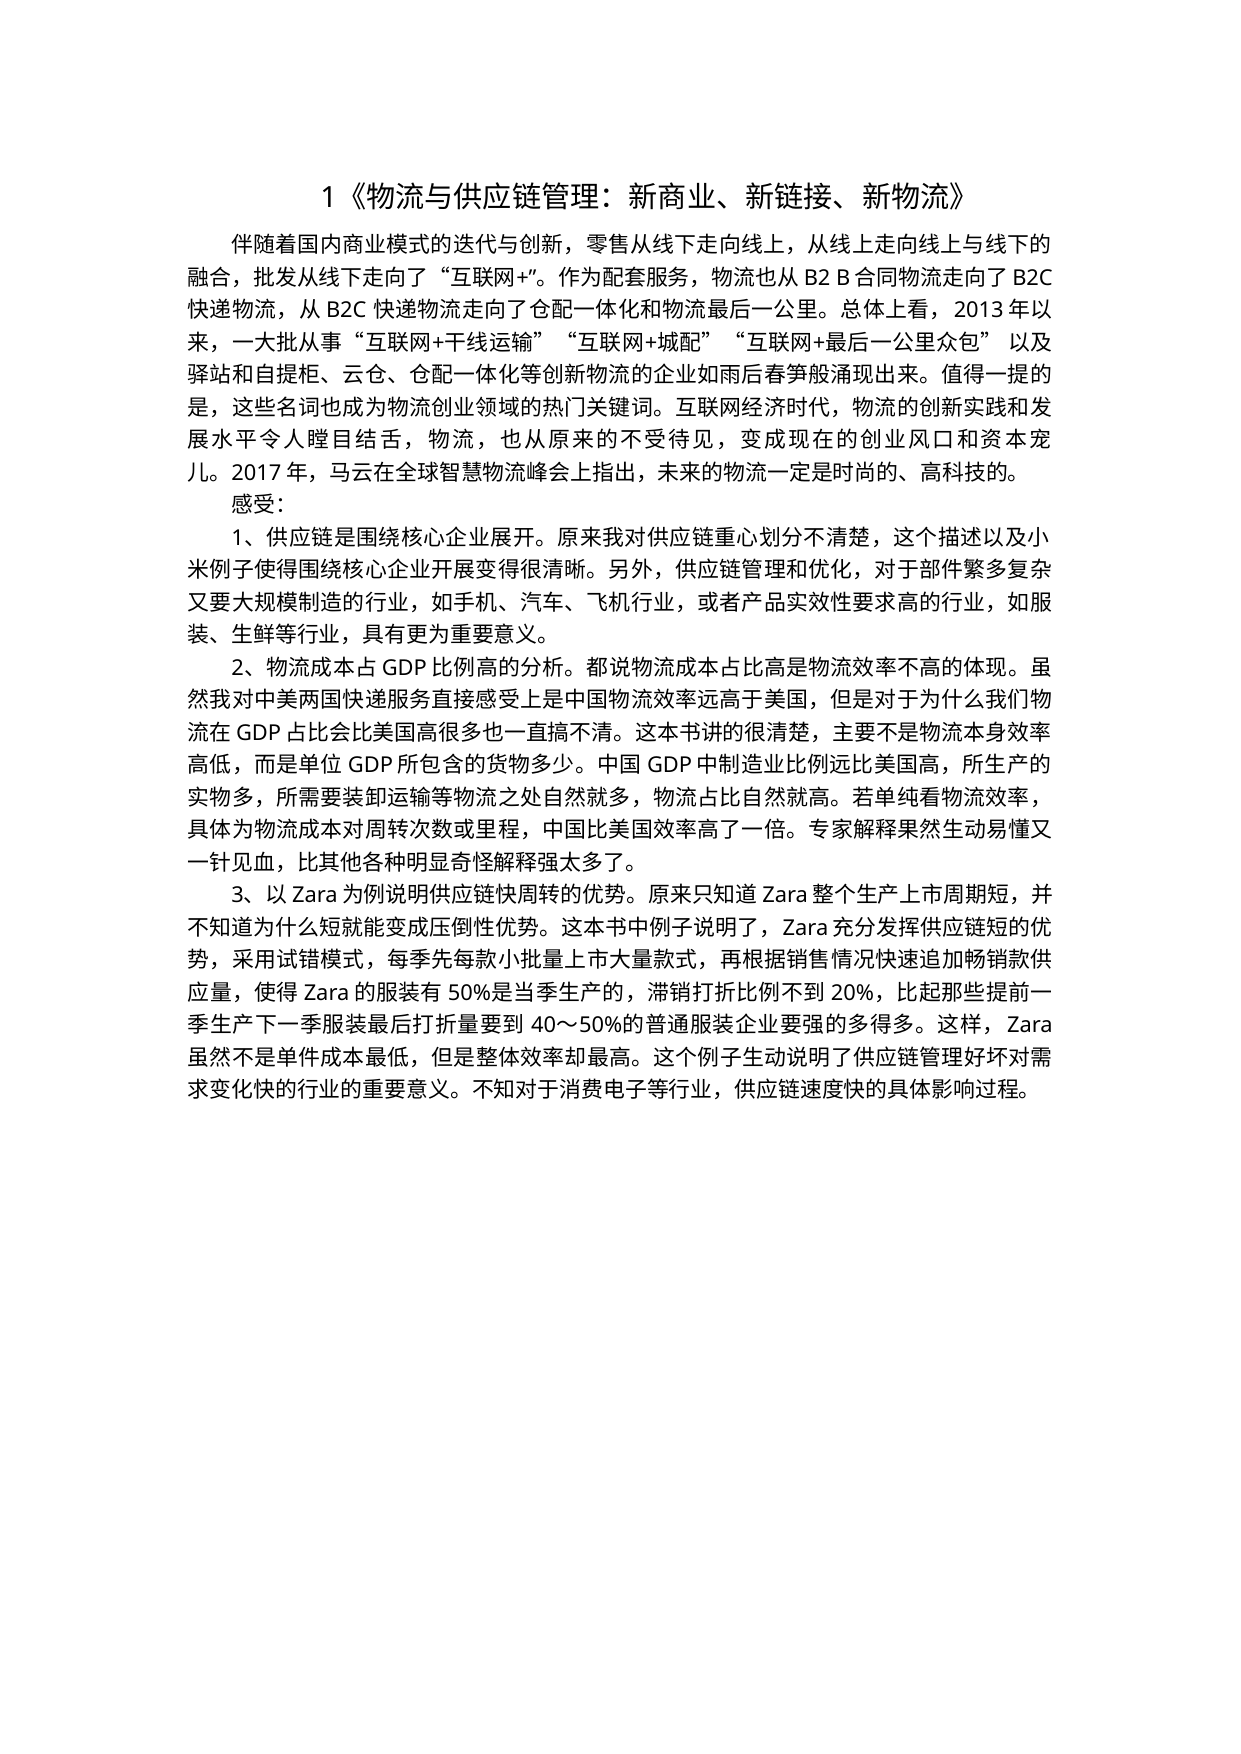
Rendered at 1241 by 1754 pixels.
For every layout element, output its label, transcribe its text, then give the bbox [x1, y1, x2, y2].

text 2、物流成本占GDP比例高的分析。都说物流成本占比高是物流效率不高的体现。虽然我对中美两国快递服务直接感受上是中国物流效率远高于美国，但是对于为什么我们物流在GDP占比会比美国高很多也一直搞不清。这本书讲的很清楚，主要不是物流本身效率高低，而是单位GDP所包含的货物多少。中国GDP中制造业比例远比美国高，所生产的实物多，所需要装卸运输等物流之处自然就多，物流占比自然就高。若单纯看物流效率，具体为物流成本对周转次数或里程，中国比美国效率高了一倍。专家解释果然生动易懂又一针见血，比其他各种明显奇怪解释强太多了。 [187, 649, 1053, 877]
text 1、供应链是围绕核心企业展开。原来我对供应链重心划分不清楚，这个描述以及小米例子使得围绕核心企业开展变得很清晰。另外，供应链管理和优化，对于部件繁多复杂又要大规模制造的行业，如手机、汽车、飞机行业，或者产品实效性要求高的行业，如服装、生鲜等行业，具有更为重要意义。 [187, 519, 1053, 649]
text 1《物流与供应链管理：新商业、新链接、新物流》 [187, 162, 1053, 227]
text 感受： [187, 487, 1053, 519]
text 伴随着国内商业模式的迭代与创新，零售从线下走向线上，从线上走向线上与线下的融合，批发从线下走向了“互联网+”。作为配套服务，物流也从B2 B合同物流走向了B2C快递物流，从B2C 快递物流走向了仓配一体化和物流最后一公里。总体上看，2013年以来，一大批从事“互联网+干线运输”“互联网+城配”“互联网+最后一公里众包” 以及驿站和自提柜、云仓、仓配一体化等创新物流的企业如雨后春笋般涌现出来。值得一提的是，这些名词也成为物流创业领域的热门关键词。互联网经济时代，物流的创新实践和发展水平令人瞠目结舌，物流，也从原来的不受待见，变成现在的创业风口和资本宠儿。2017年，马云在全球智慧物流峰会上指出，未来的物流一定是时尚的、高科技的。 [187, 227, 1053, 487]
text 3、以Zara为例说明供应链快周转的优势。原来只知道Zara整个生产上市周期短，并不知道为什么短就能变成压倒性优势。这本书中例子说明了，Zara充分发挥供应链短的优势，采用试错模式，每季先每款小批量上市大量款式，再根据销售情况快速追加畅销款供应量，使得Zara的服装有50%是当季生产的，滞销打折比例不到20%，比起那些提前一季生产下一季服装最后打折量要到40～50%的普通服装企业要强的多得多。这样，Zara虽然不是单件成本最低，但是整体效率却最高。这个例子生动说明了供应链管理好坏对需求变化快的行业的重要意义。不知对于消费电子等行业，供应链速度快的具体影响过程。 [187, 877, 1053, 1104]
